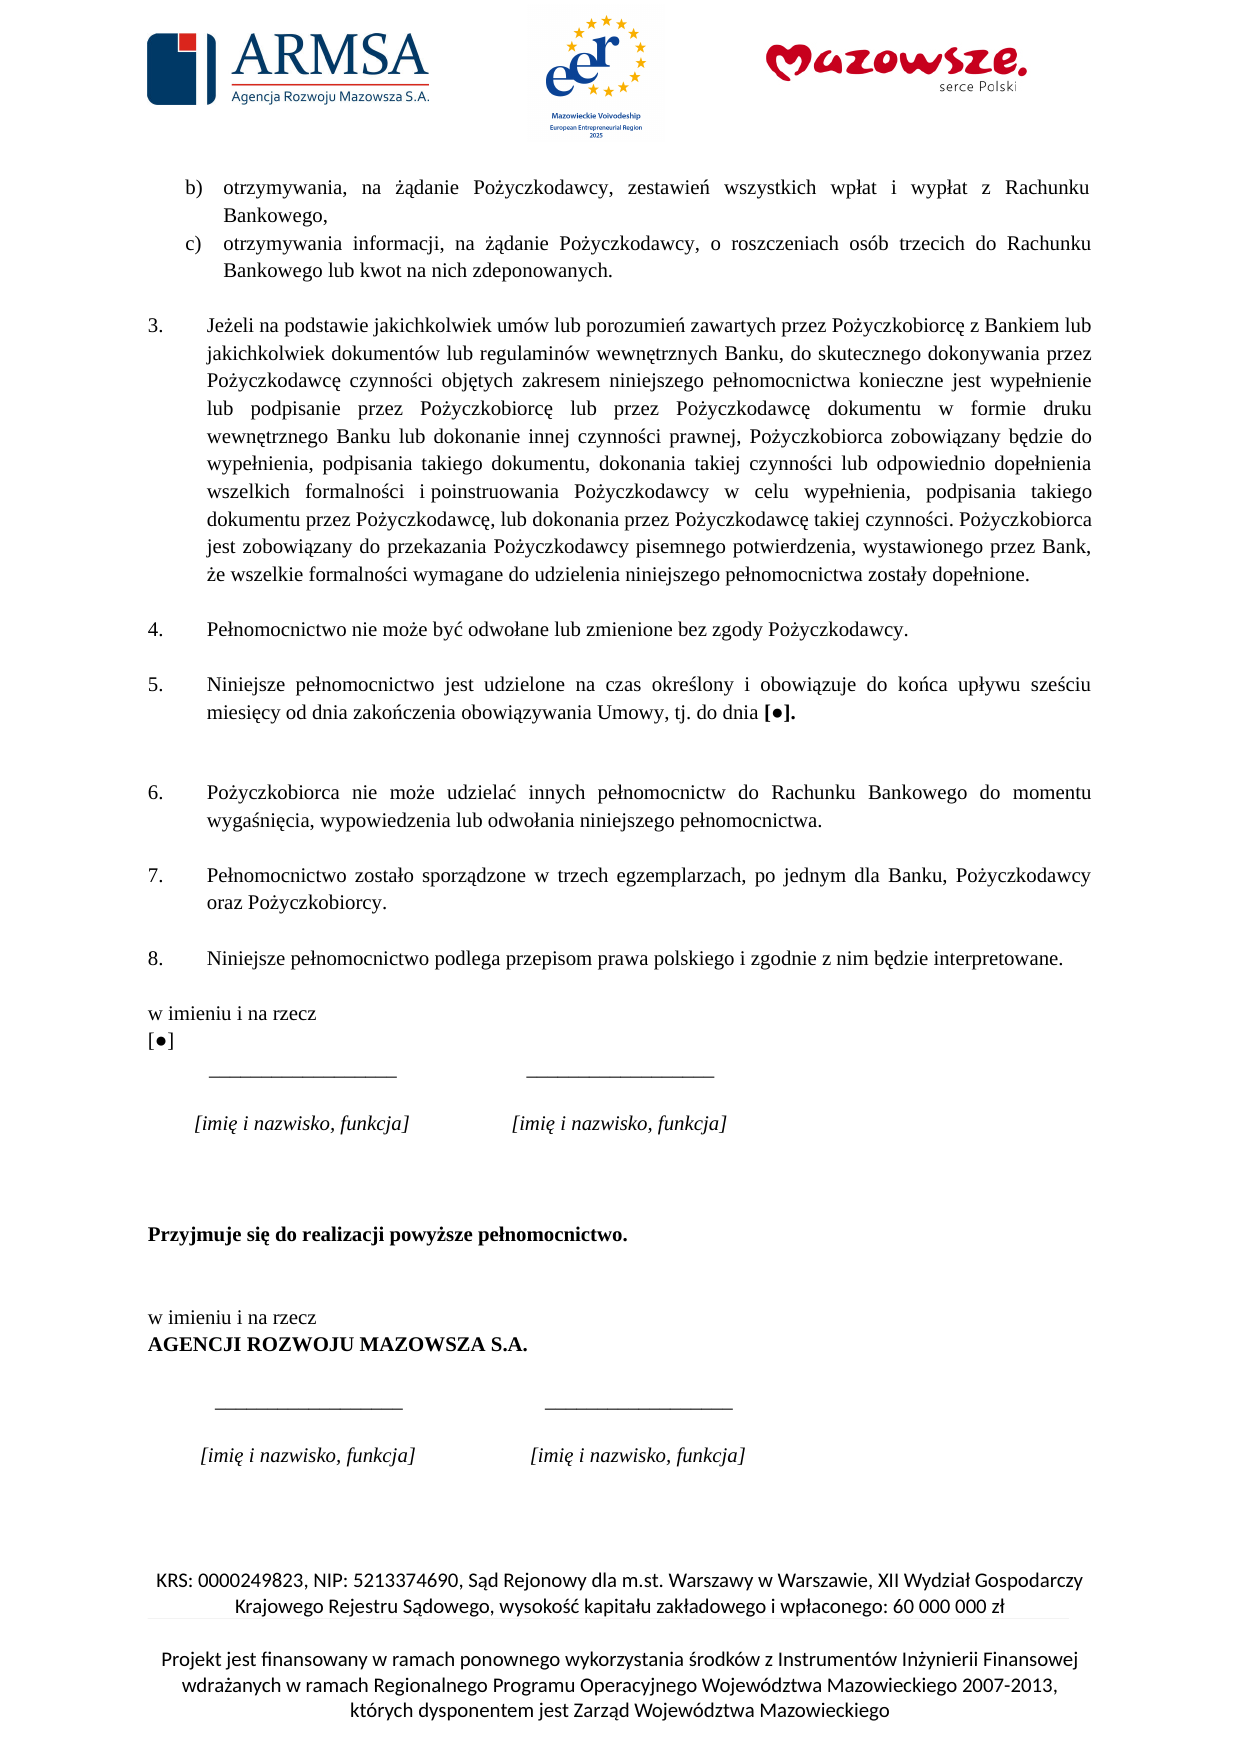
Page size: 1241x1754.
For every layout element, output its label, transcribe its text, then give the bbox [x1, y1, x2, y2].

list otrzymywania, na żądanie Pożyczkodawcy, zestawień wszystkich wpłat i wypłat z Rachunku Bankowego, [185, 175, 1091, 227]
text [●] [148, 1028, 1093, 1052]
list Pełnomocnictwo zostało sporządzone w trzech egzemplarzach, po jednym dla Banku, Pożyczkodawcy oraz Pożyczkobiorcy. [148, 863, 1093, 914]
table_cell [imię i nazwisko, funkcja] [470, 1443, 807, 1522]
list otrzymywania informacji, na żądanie Pożyczkodawcy, o roszczeniach osób trzecich do Rachunku Bankowego lub kwot na nich zdeponowanych. [185, 230, 1093, 282]
table_header __________________ [148, 1056, 458, 1111]
list Niniejsze pełnomocnictwo jest udzielone na czas określony i obowiązuje do końca upływu sześciu miesięcy od dnia zakończenia obowiązywania Umowy, tj. do dnia [●]. [148, 672, 1093, 724]
table_header __________________ [470, 1388, 807, 1443]
list Pełnomocnictwo nie może być odwołane lub zmienione bez zgody Pożyczkodawcy. [148, 617, 1093, 641]
table_header __________________ [458, 1056, 783, 1111]
list Jeżeli na podstawie jakichkolwiek umów lub porozumień zawartych przez Pożyczkobiorcę z Bankiem lub jakichkolwiek dokumentów lub regulaminów wewnętrznych Banku, do skutecznego dokonywania przez Pożyczkodawcę czynności objętych zakresem niniejszego pełnomocnictwa konieczne jest wypełnienie lub podpisanie przez Pożyczkobiorcę lub przez Pożyczkodawcę dokumentu w formie druku wewnętrznego Banku lub dokonanie innej czynności prawnej, Pożyczkobiorca zobowiązany będzie do wypełnienia, podpisania takiego dokumentu, dokonania takiej czynności lub odpowiednio dopełnienia wszelkich formalności i poinstruowania Pożyczkodawcy w celu wypełnienia, podpisania takiego dokumentu przez Pożyczkodawcę, lub dokonania przez Pożyczkodawcę takiej czynności. Pożyczkobiorca jest zobowiązany do przekazania Pożyczkodawcy pisemnego potwierdzenia, wystawionego przez Bank, że wszelkie formalności wymagane do udzielenia niniejszego pełnomocnictwa zostały dopełnione. [148, 313, 1093, 586]
text AGENCJI ROZWOJU MAZOWSZA S.A. [148, 1332, 1093, 1356]
picture [527, 4, 665, 142]
table_header __________________ [148, 1388, 470, 1443]
picture [147, 33, 429, 105]
picture [756, 28, 1036, 98]
table_cell [imię i nazwisko, funkcja] [148, 1111, 458, 1139]
text w imieniu i na rzecz [148, 1001, 1093, 1025]
text w imieniu i na rzecz [148, 1305, 1093, 1329]
table_cell [imię i nazwisko, funkcja] [148, 1443, 470, 1522]
table_cell [imię i nazwisko, funkcja] [458, 1111, 783, 1139]
list Pożyczkobiorca nie może udzielać innych pełnomocnictw do Rachunku Bankowego do momentu wygaśnięcia, wypowiedzenia lub odwołania niniejszego pełnomocnictwa. [148, 780, 1093, 832]
text Przyjmuje się do realizacji powyższe pełnomocnictwo. [148, 1222, 1093, 1246]
list Niniejsze pełnomocnictwo podlega przepisom prawa polskiego i zgodnie z nim będzie interpretowane. [148, 946, 1093, 969]
